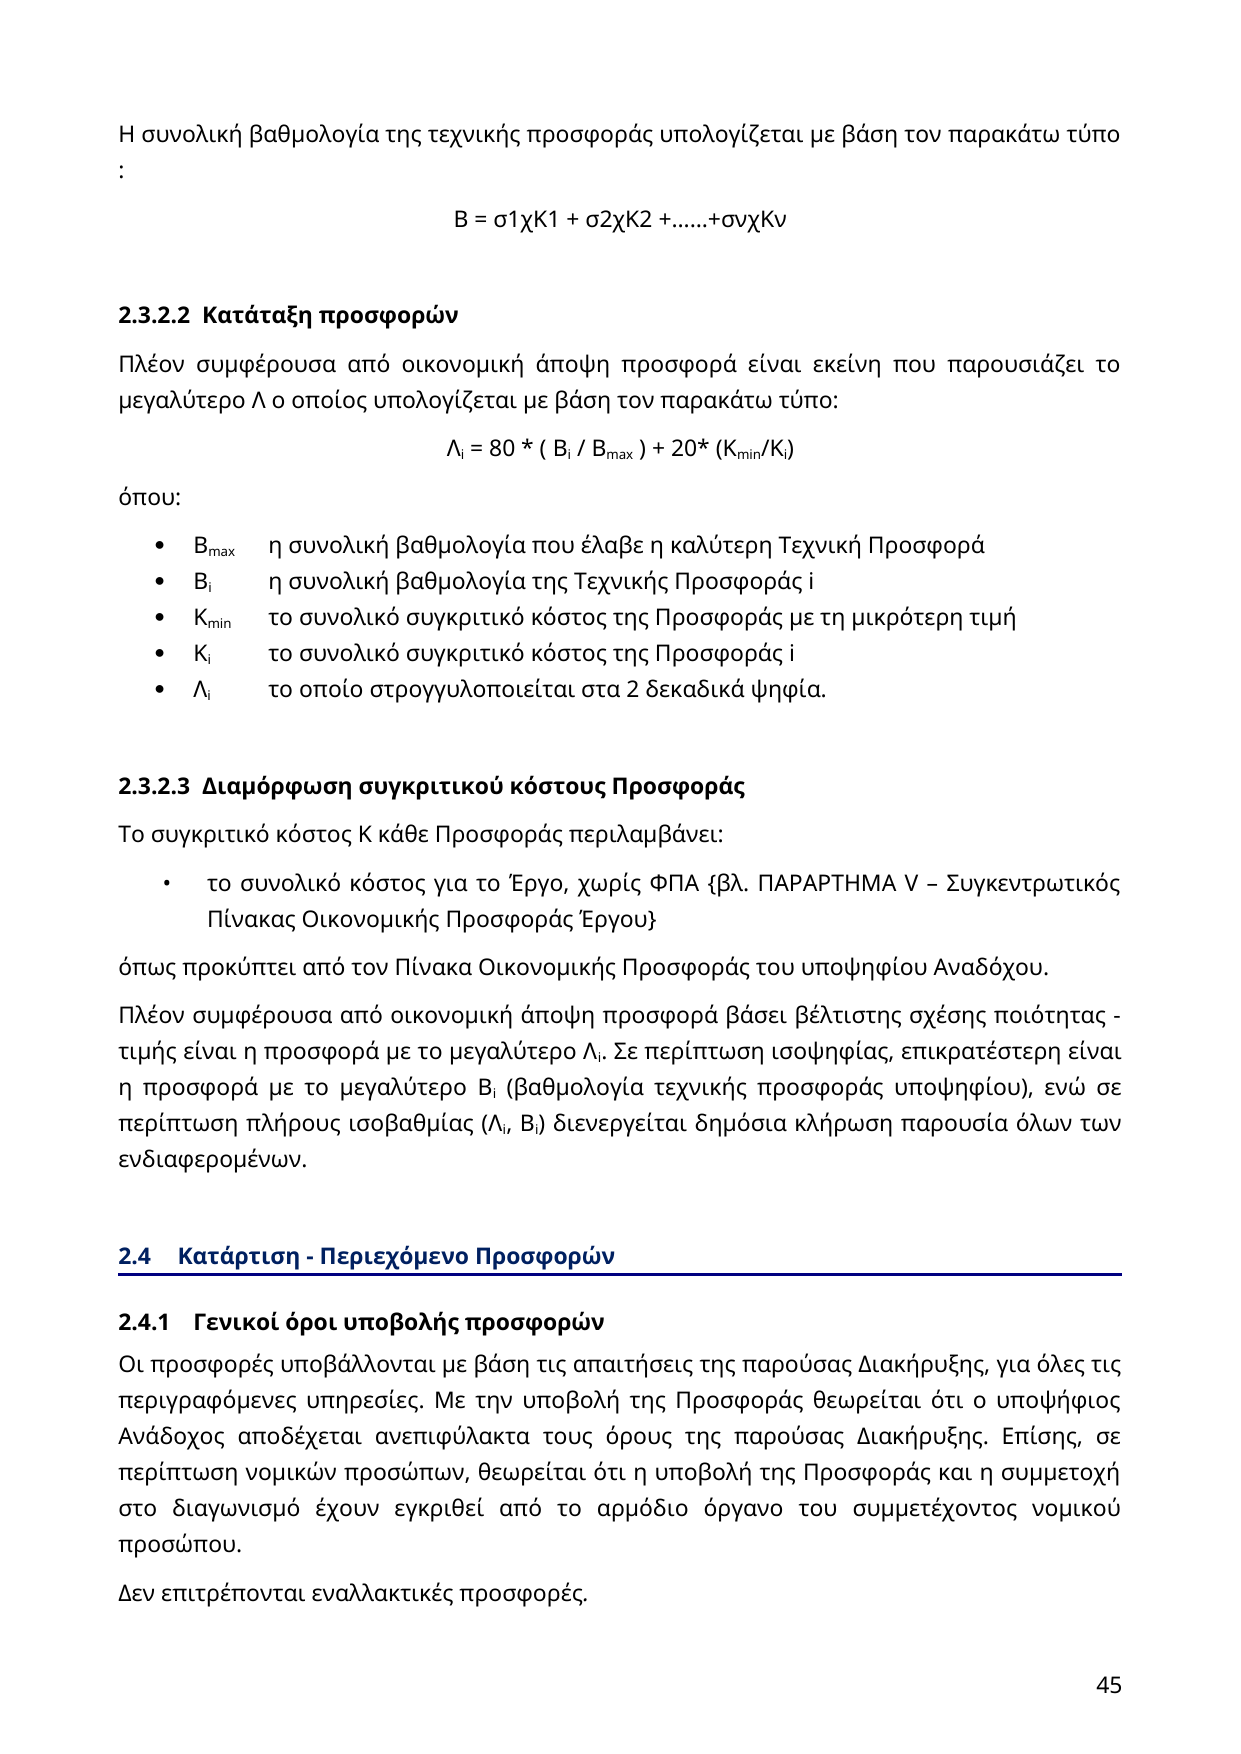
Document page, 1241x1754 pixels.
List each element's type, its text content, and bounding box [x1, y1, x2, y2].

text όπως προκύπτει από τον Πίνακα Οικονομικής Προσφοράς του υποψηφίου Αναδόχου. [118, 951, 1122, 982]
list Βi η συνολική βαθμολογία της Τεχνικής Προσφοράς i [156, 565, 1122, 596]
list Λi το οποίο στρογγυλοποιείται στα 2 δεκαδικά ψηφία. [156, 673, 1122, 704]
list Kmin το συνολικό συγκριτικό κόστος της Προσφοράς με τη μικρότερη τιμή [156, 601, 1122, 632]
text Πλέον συμφέρουσα από οικονομική άποψη προσφορά βάσει βέλτιστης σχέσης ποιότητας - τιμής είναι η προσφορά με το μεγαλύτερο Λi. Σε περίπτωση ισοψηφίας, επικρατέστερη είναι η προσφορά με το μεγαλύτερο Βi (βαθμολογία τεχνικής προσφοράς υποψηφίου), ενώ σε περίπτωση πλήρους ισοβαθμίας (Λi, Βi) διενεργείται δημόσια κλήρωση παρουσία όλων των ενδιαφερομένων. [118, 999, 1122, 1174]
list Βmax η συνολική βαθμολογία που έλαβε η καλύτερη Τεχνική Προσφορά [156, 529, 1122, 560]
text 2.3.2.2 Κατάταξη προσφορών [118, 299, 1122, 331]
text Δεν επιτρέπονται εναλλακτικές προσφορές. [118, 1576, 1122, 1608]
text Β = σ1χΚ1 + σ2χΚ2 +……+σνχΚν [118, 202, 1122, 234]
subtitle Κατάρτιση - Περιεχόμενο Προσφορών [118, 1240, 1122, 1273]
text Το συγκριτικό κόστος Κ κάθε Προσφοράς περιλαμβάνει: [118, 818, 1122, 849]
text Η συνολική βαθμολογία της τεχνικής προσφοράς υπολογίζεται με βάση τον παρακάτω τύπο : [118, 118, 1122, 185]
subtitle Γενικοί όροι υποβολής προσφορών [118, 1306, 1122, 1337]
list Κi το συνολικό συγκριτικό κόστος της Προσφοράς i [156, 637, 1122, 668]
text 2.3.2.3 Διαμόρφωση συγκριτικού κόστους Προσφοράς [118, 770, 1122, 801]
text Λi = 80 * ( Βi / Βmax ) + 20* (Kmin/Ki) [118, 432, 1122, 463]
text • το συνολικό κόστος για το Έργο, χωρίς ΦΠΑ {βλ. ΠΑΡΑΡΤΗΜΑ V – Συγκεντρωτικός Πίνακας Οικονομικής Προσφοράς Έργου} [162, 867, 1122, 934]
text Οι προσφορές υποβάλλονται με βάση τις απαιτήσεις της παρούσας Διακήρυξης, για όλες τις περιγραφόμενες υπηρεσίες. Με την υποβολή της Προσφοράς θεωρείται ότι ο υποψήφιος Ανάδοχος αποδέχεται ανεπιφύλακτα τους όρους της παρούσας Διακήρυξης. Επίσης, σε περίπτωση νομικών προσώπων, θεωρείται ότι η υποβολή της Προσφοράς και η συμμετοχή στο διαγωνισμό έχουν εγκριθεί από το αρμόδιο όργανο του συμμετέχοντος νομικού προσώπου. [118, 1348, 1122, 1559]
text όπου: [118, 481, 1122, 512]
text Πλέον συμφέρουσα από οικονομική άποψη προσφορά είναι εκείνη που παρουσιάζει το μεγαλύτερο Λ ο οποίος υπολογίζεται με βάση τον παρακάτω τύπο: [118, 348, 1122, 415]
